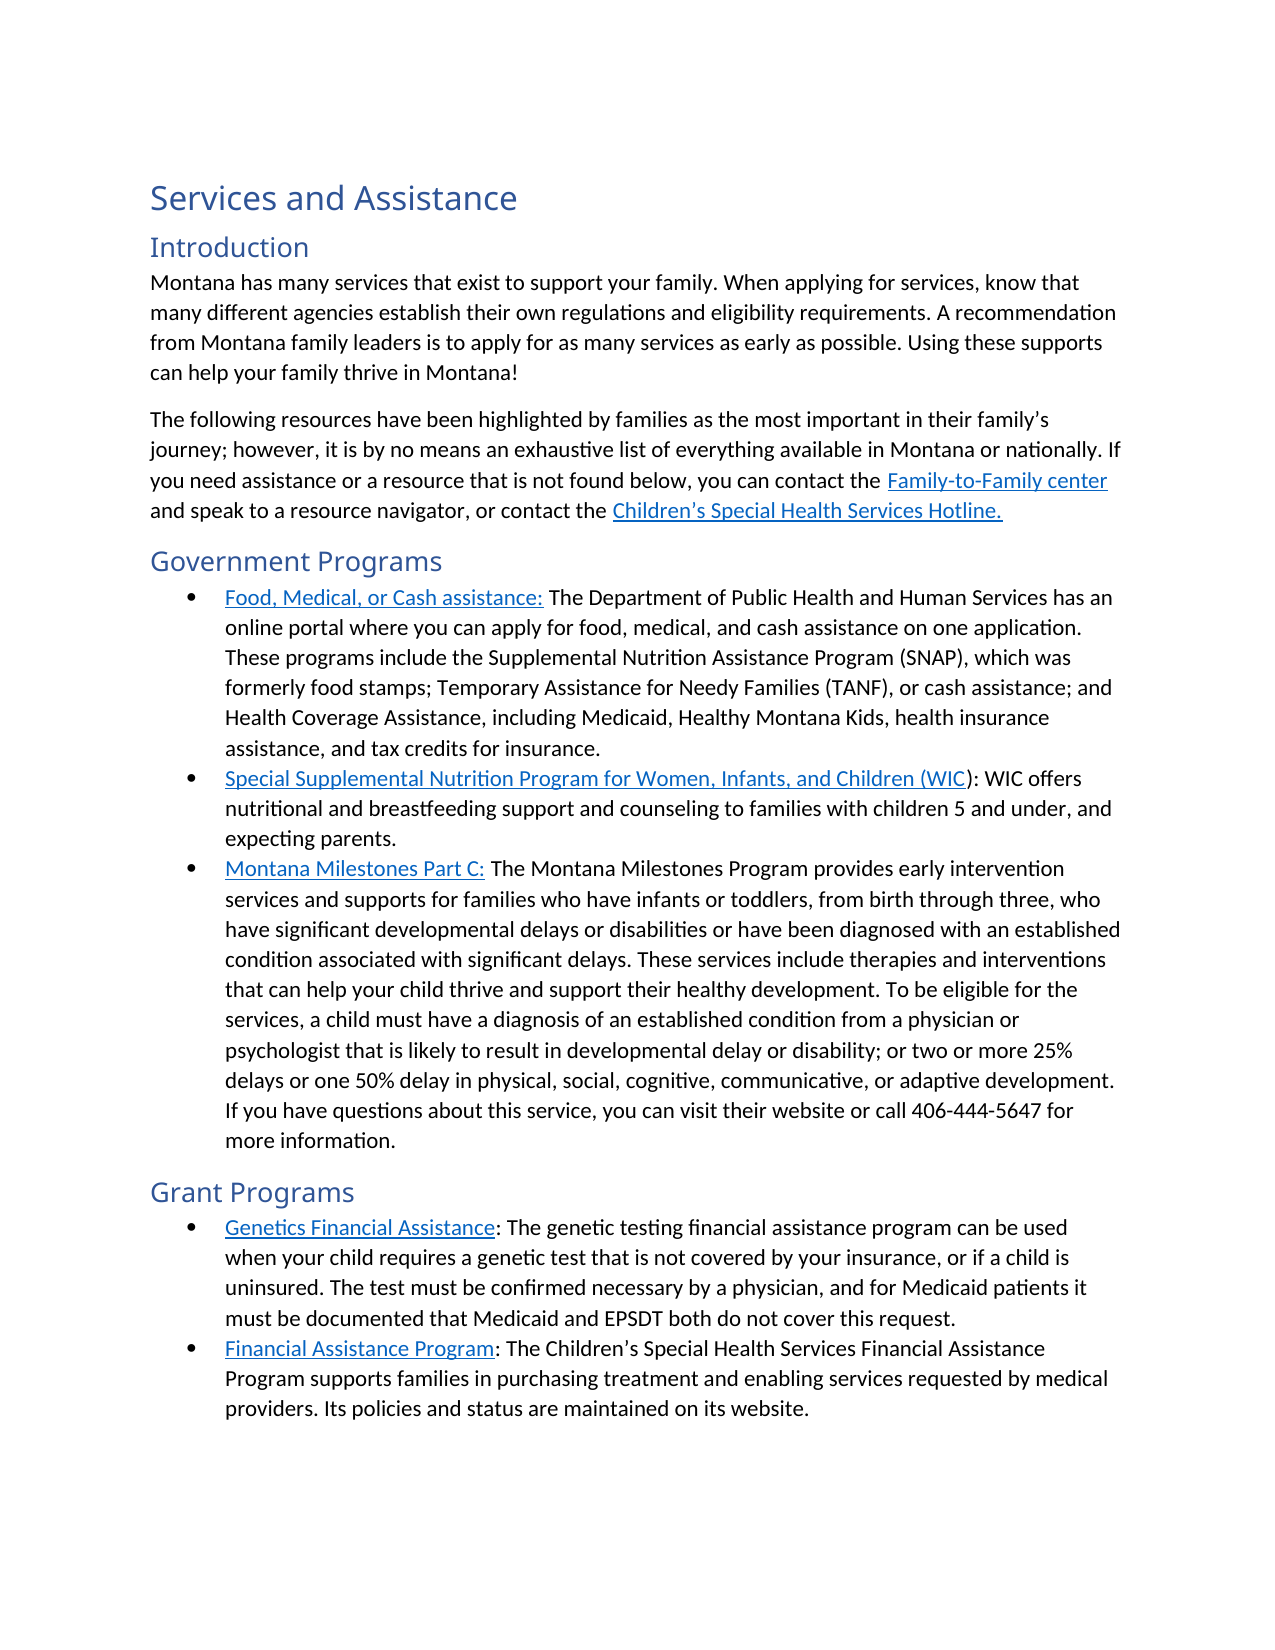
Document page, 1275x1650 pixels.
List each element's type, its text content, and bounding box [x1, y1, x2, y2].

list Financial Assistance Program: The Children’s Special Health Services Financial Assistance Program supports families in purchasing treatment and enabling services requested by medical providers. Its policies and status are maintained on its website. [187, 1334, 1125, 1422]
subtitle Grant Programs [150, 1173, 1125, 1210]
subtitle Services and Assistance [150, 175, 1125, 220]
list Special Supplemental Nutrition Program for Women, Infants, and Children (WIC): WIC offers nutritional and breastfeeding support and counseling to families with children 5 and under, and expecting parents. [187, 764, 1125, 852]
subtitle Introduction [150, 228, 1125, 265]
list Food, Medical, or Cash assistance: The Department of Public Health and Human Services has an online portal where you can apply for food, medical, and cash assistance on one application. These programs include the Supplemental Nutrition Assistance Program (SNAP), which was formerly food stamps; Temporary Assistance for Needy Families (TANF), or cash assistance; and Health Coverage Assistance, including Medicaid, Healthy Montana Kids, health insurance assistance, and tax credits for insurance. [187, 583, 1125, 762]
text Montana has many services that exist to support your family. When applying for services, know that many different agencies establish their own regulations and eligibility requirements. A recommendation from Montana family leaders is to apply for as many services as early as possible. Using these supports can help your family thrive in Montana! [150, 268, 1125, 387]
list Genetics Financial Assistance: The genetic testing financial assistance program can be used when your child requires a genetic test that is not covered by your insurance, or if a child is uninsured. The test must be confirmed necessary by a physician, and for Medicaid patients it must be documented that Medicaid and EPSDT both do not cover this request. [187, 1213, 1125, 1332]
text The following resources have been highlighted by families as the most important in their family’s journey; however, it is by no means an exhaustive list of everything available in Montana or nationally. If you need assistance or a resource that is not found below, you can contact the Family-to-Family center and speak to a resource navigator, or contact the Children’s Special Health Services Hotline. [150, 405, 1125, 524]
subtitle Government Programs [150, 543, 1125, 580]
list Montana Milestones Part C: The Montana Milestones Program provides early intervention services and supports for families who have infants or toddlers, from birth through three, who have significant developmental delays or disabilities or have been diagnosed with an established condition associated with significant delays. These services include therapies and interventions that can help your child thrive and support their healthy development. To be eligible for the services, a child must have a diagnosis of an established condition from a physician or psychologist that is likely to result in developmental delay or disability; or two or more 25% delays or one 50% delay in physical, social, cognitive, communicative, or adaptive development. If you have questions about this service, you can visit their website or call 406-444-5647 for more information. [187, 854, 1125, 1154]
